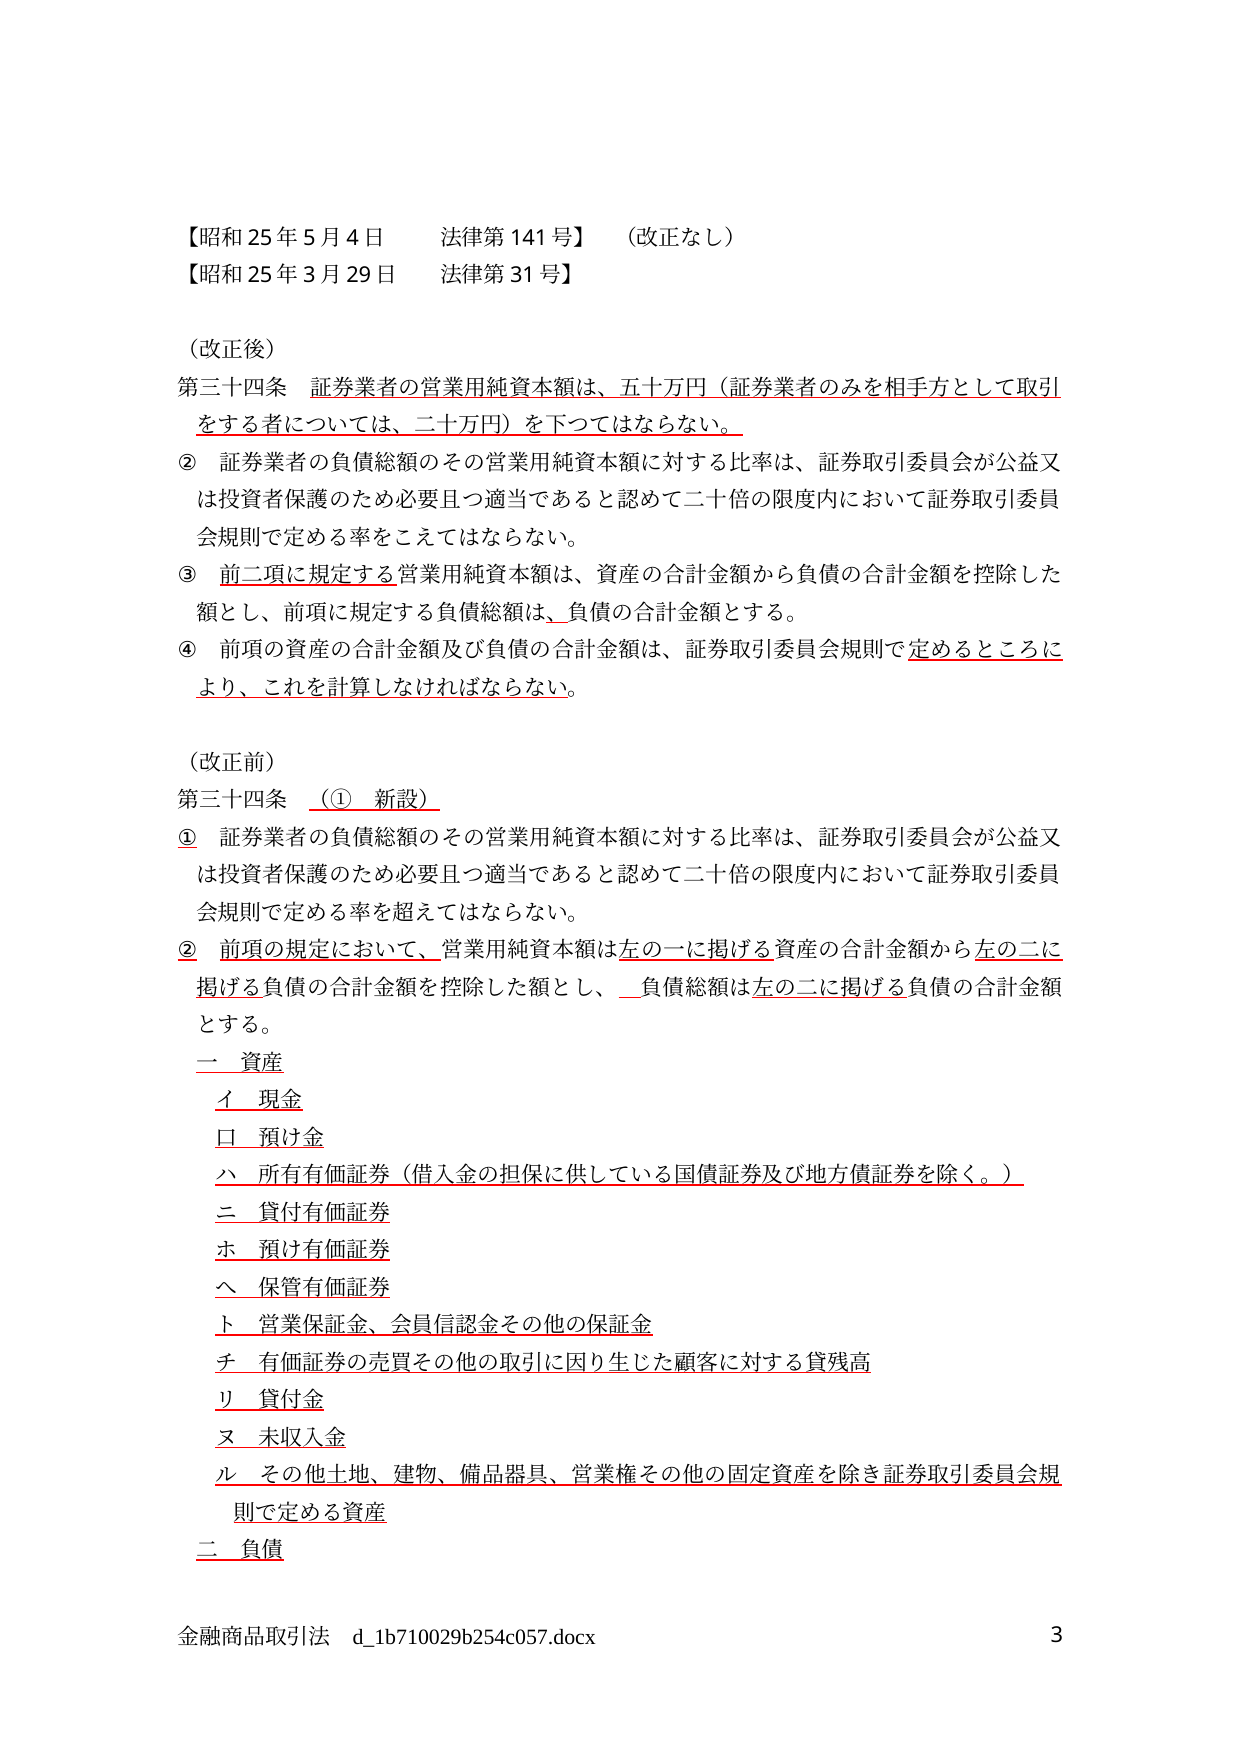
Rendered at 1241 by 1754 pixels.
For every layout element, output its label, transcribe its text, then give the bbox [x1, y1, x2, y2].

text ニ 貸付有価証券 [215, 1192, 1063, 1229]
text 二 負債 [196, 1529, 1063, 1567]
text （改正前） [177, 742, 1063, 779]
text ル その他土地、建物、備品器具、営業権その他の固定資産を除き証券取引委員会規則で定める資産 [215, 1454, 1063, 1529]
text ③ 前二項に規定する営業用純資本額は、資産の合計金額から負債の合計金額を控除した額とし、前項に規定する負債総額は、負債の合計金額とする。 [177, 554, 1063, 629]
text ① 証券業者の負債総額のその営業用純資本額に対する比率は、証券取引委員会が公益又は投資者保護のため必要且つ適当であると認めて二十倍の限度内において証券取引委員会規則で定める率を超えてはならない。 [177, 817, 1063, 929]
text ヌ 未収入金 [215, 1417, 1063, 1454]
text 一 資産 [196, 1042, 1063, 1079]
text リ 貸付金 [215, 1379, 1063, 1417]
text へ 保管有価証券 [215, 1267, 1063, 1304]
text （改正後） [177, 329, 1063, 367]
text ト 営業保証金、会員信認金その他の保証金 [215, 1304, 1063, 1342]
text 【昭和25年5月4日 法律第141号】 （改正なし） [177, 217, 1063, 254]
text 第三十四条 （① 新設） [177, 779, 1063, 817]
text ④ 前項の資産の合計金額及び負債の合計金額は、証券取引委員会規則で定めるところにより、これを計算しなければならない。 [177, 629, 1063, 704]
text ホ 預け有価証券 [215, 1229, 1063, 1267]
text チ 有価証券の売買その他の取引に因り生じた顧客に対する貸残高 [215, 1342, 1063, 1379]
text ② 証券業者の負債総額のその営業用純資本額に対する比率は、証券取引委員会が公益又は投資者保護のため必要且つ適当であると認めて二十倍の限度内において証券取引委員会規則で定める率をこえてはならない。 [177, 442, 1063, 554]
text ② 前項の規定において、営業用純資本額は左の一に掲げる資産の合計金額から左の二に掲げる負債の合計金額を控除した額とし、 負債総額は左の二に掲げる負債の合計金額とする。 [177, 929, 1063, 1042]
text イ 現金 [215, 1079, 1063, 1117]
text 第三十四条 証券業者の営業用純資本額は、五十万円（証券業者のみを相手方として取引をする者については、二十万円）を下つてはならない。 [177, 367, 1063, 442]
text ハ 所有有価証券（借入金の担保に供している国債証券及び地方債証券を除く。） [215, 1154, 1063, 1192]
text 【昭和25年3月29日 法律第31号】 [177, 254, 1063, 292]
text 口 預け金 [215, 1117, 1063, 1154]
